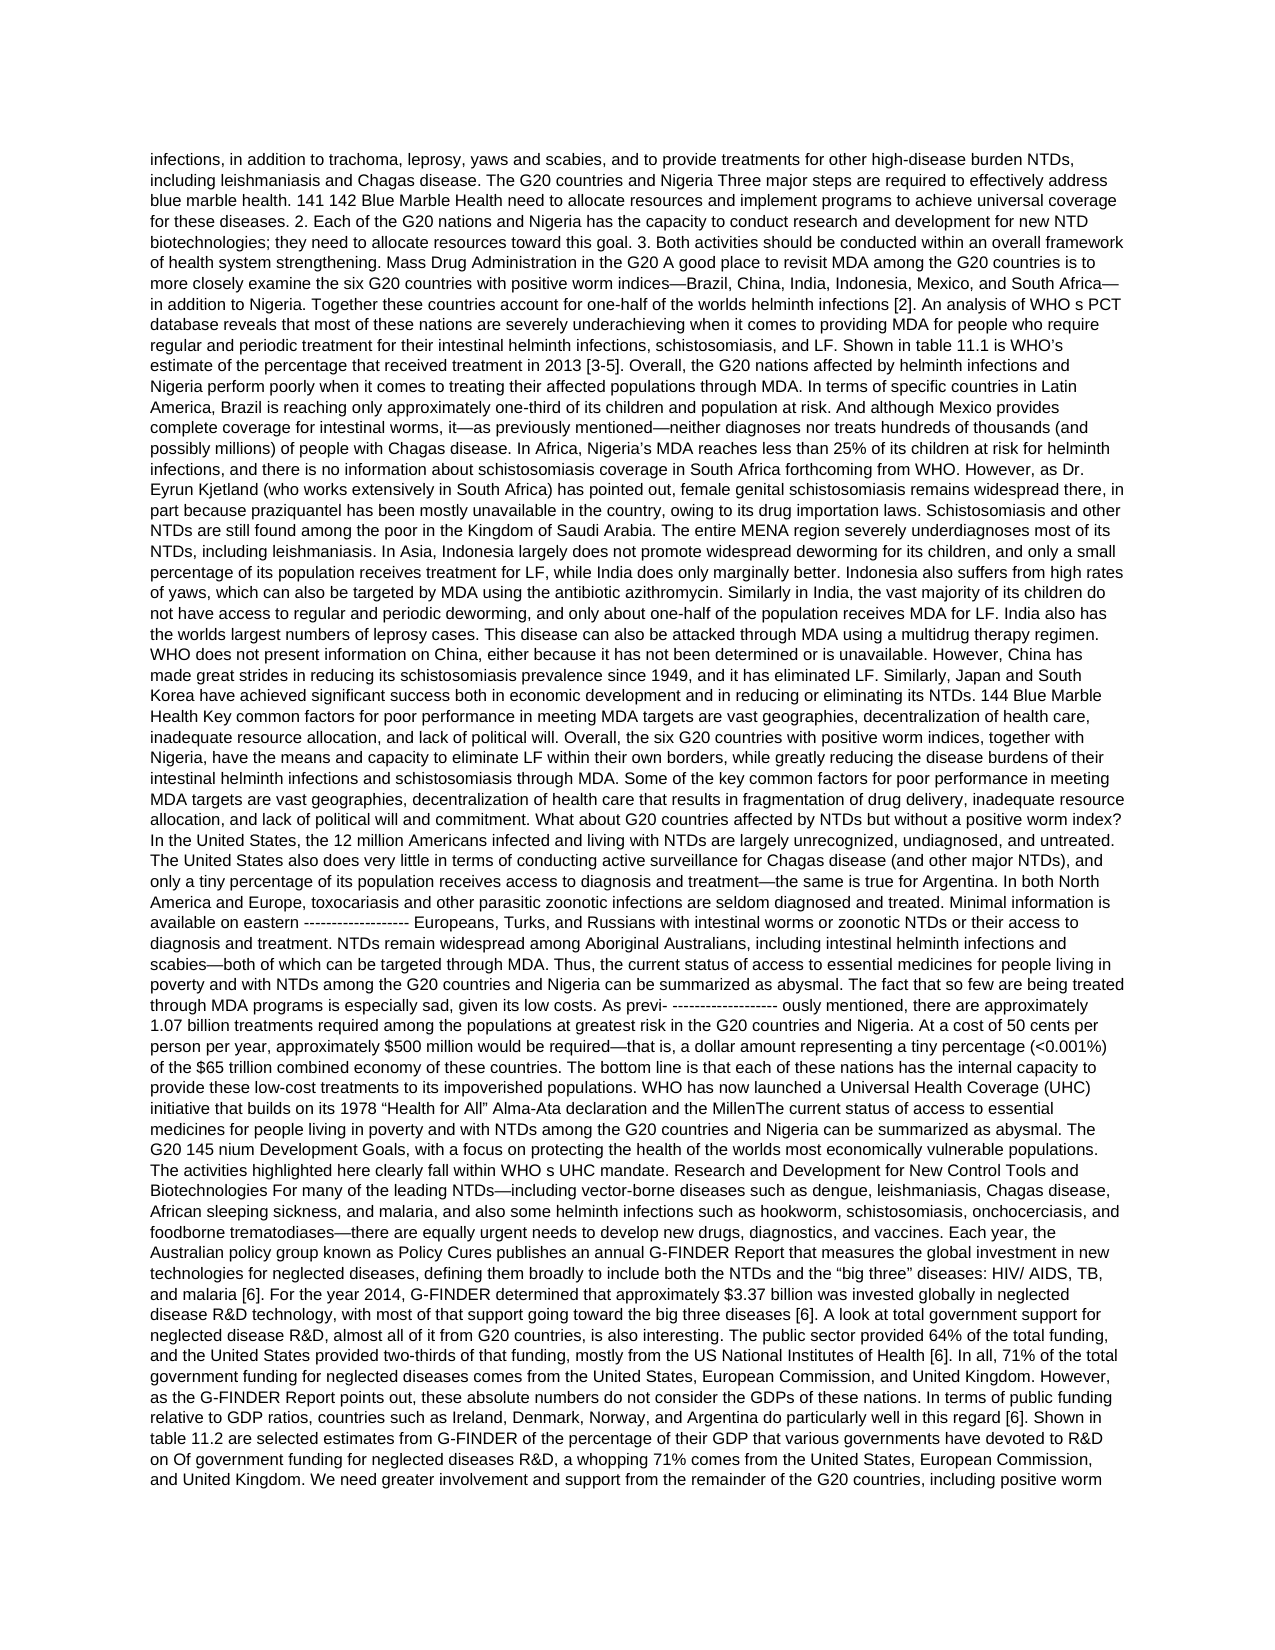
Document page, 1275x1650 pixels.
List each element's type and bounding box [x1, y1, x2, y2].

text [150, 150, 1125, 1489]
